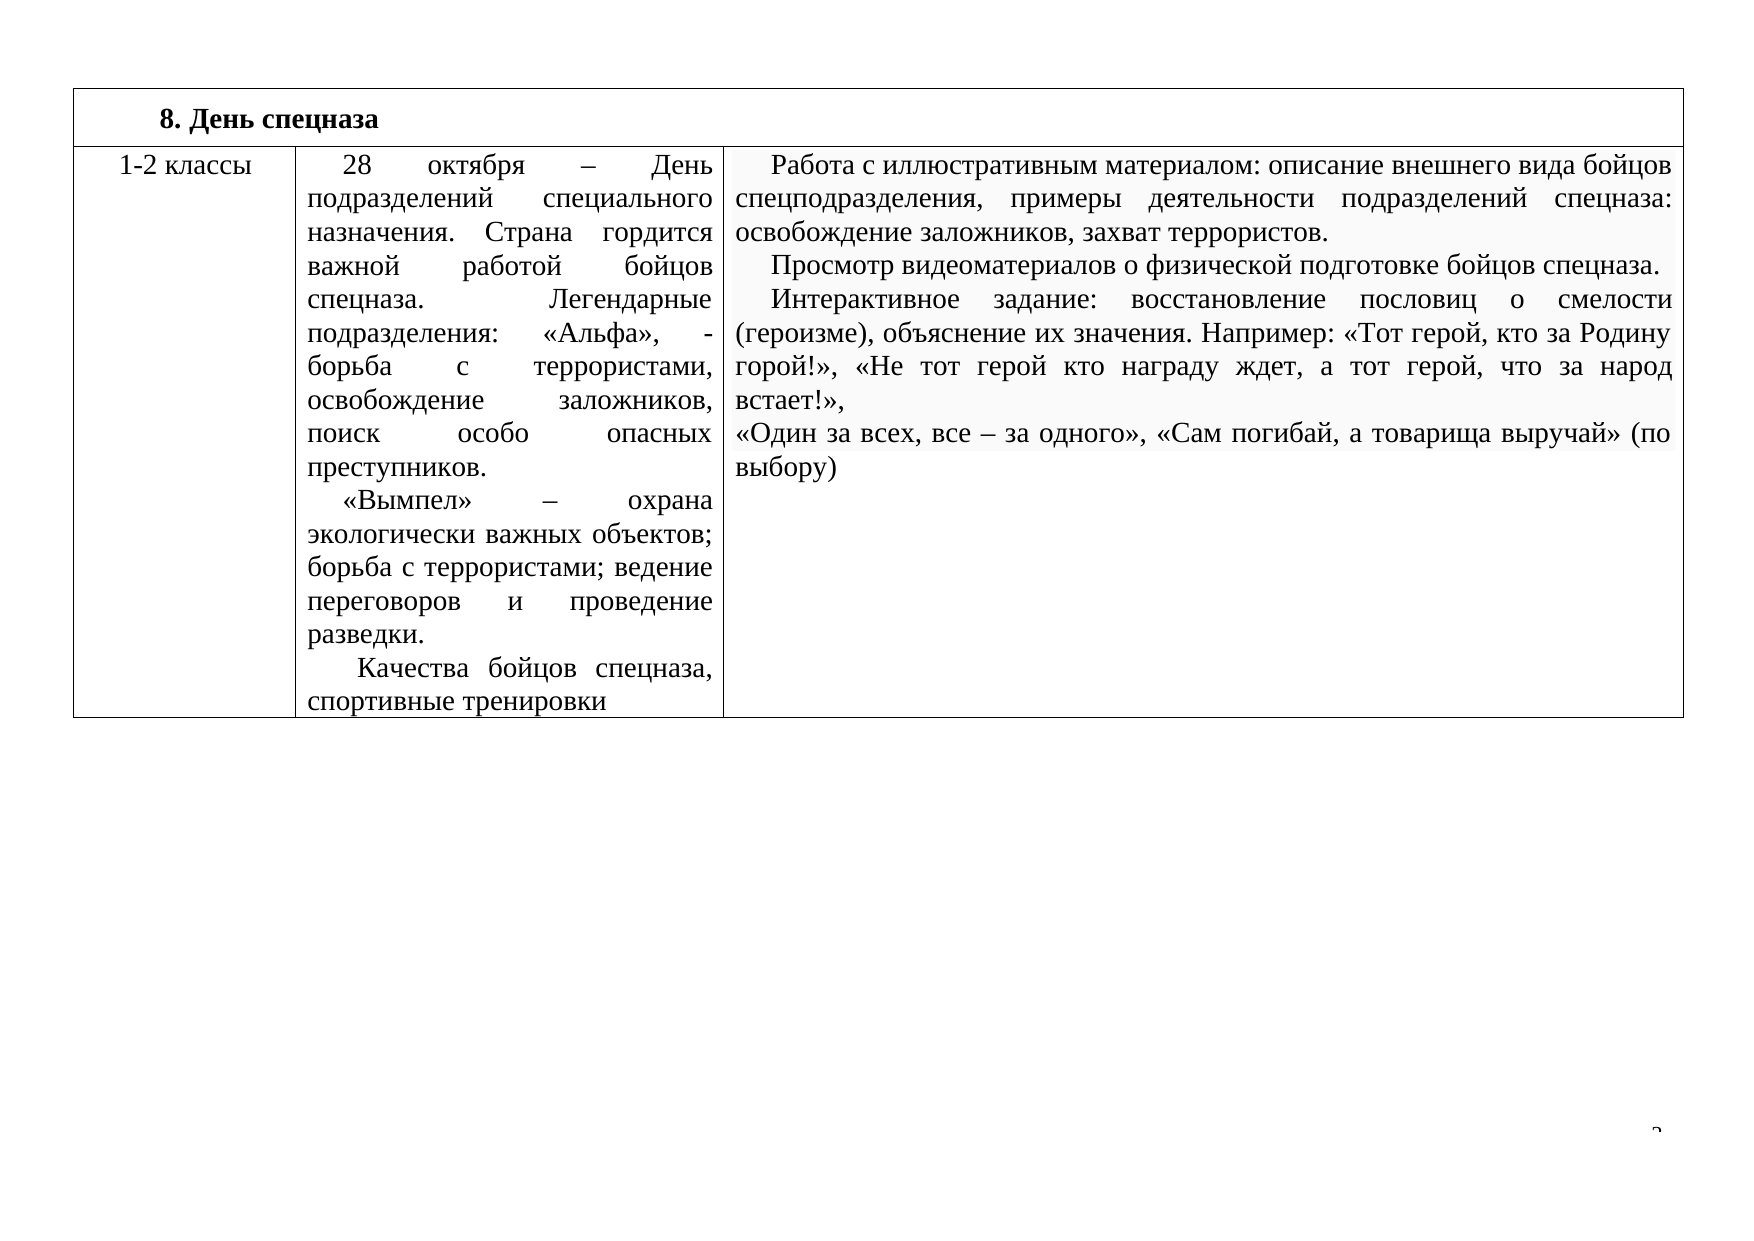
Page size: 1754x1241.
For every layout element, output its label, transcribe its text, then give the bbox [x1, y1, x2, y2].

table_cell 1-2 классы [74, 147, 295, 717]
table_cell Работа с иллюстративным материалом: описание внешнего вида бойцов спецподразделения, примеры деятельности подразделений спецназа: освобождение заложников, захват террористов. Просмотр видеоматериалов о физической подготовке бойцов спецназа. Интерактивное задание: восстановление пословиц о смелости (героизме), объяснение их значения. Например: «Тот герой, кто за Родину горой!», «Не тот герой кто награду ждет, а тот герой, что за народ встает!», «Один за всех, все – за одного», «Сам погибай, а товарища выручай» (по выбору) [724, 147, 1683, 717]
table_cell 28 октября – День подразделений специального назначения. Страна гордится важной работой бойцов спецназа. Легендарные подразделения: «Альфа», - борьба с террористами, освобождение заложников, поиск особо опасных преступников. «Вымпел» – охрана экологически важных объектов; борьба с террористами; ведение переговоров и проведение разведки. Качества бойцов спецназа, спортивные тренировки [296, 147, 723, 717]
table_header 8. День спецназа [74, 89, 1683, 146]
